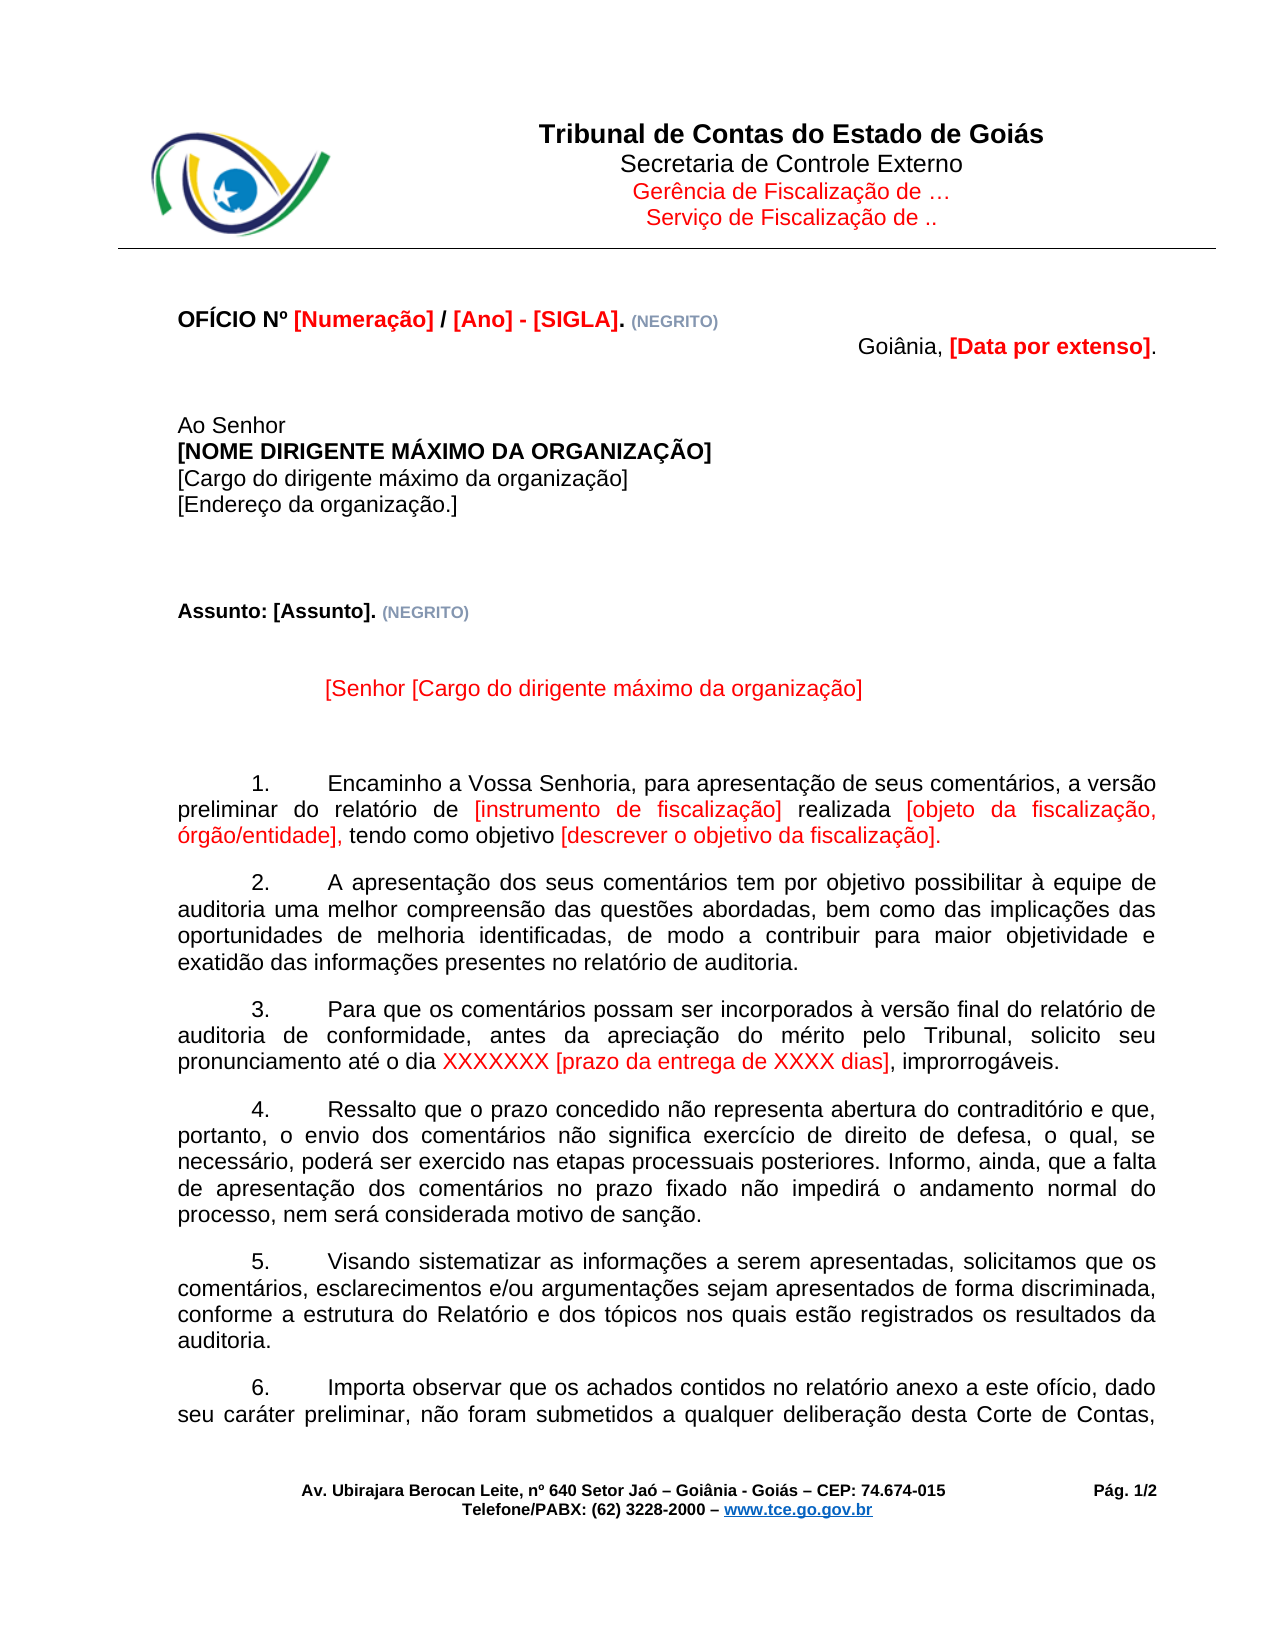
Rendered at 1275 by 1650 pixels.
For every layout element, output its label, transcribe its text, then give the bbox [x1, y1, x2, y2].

text [Endereço da organização.] [177, 491, 1157, 517]
text OFÍCIO Nº [Numeração] / [Ano] - [SIGLA]. (NEGRITO) [177, 306, 1157, 333]
list Visando sistematizar as informações a serem apresentadas, solicitamos que os comentários, esclarecimentos e/ou argumentações sejam apresentados de forma discriminada, conforme a estrutura do Relatório e dos tópicos nos quais estão registrados os resultados da auditoria. [177, 1248, 1157, 1353]
list Ressalto que o prazo concedido não representa abertura do contraditório e que, portanto, o envio dos comentários não significa exercício de direito de defesa, o qual, se necessário, poderá ser exercido nas etapas processuais posteriores. Informo, ainda, que a falta de apresentação dos comentários no prazo fixado não impedirá o andamento normal do processo, nem será considerada motivo de sanção. [177, 1096, 1157, 1227]
text [Senhor [Cargo do dirigente máximo da organização] [177, 675, 1157, 702]
text Goiânia, [Data por extenso]. [177, 333, 1157, 359]
text [NOME DIRIGENTE MÁXIMO DA ORGANIZAÇÃO] [177, 438, 1157, 464]
picture [144, 126, 336, 244]
text Ao Senhor [177, 412, 1157, 438]
list Encaminho a Vossa Senhoria, para apresentação de seus comentários, a versão preliminar do relatório de [instrumento de fiscalização] realizada [objeto da fiscalização, órgão/entidade], tendo como objetivo [descrever o objetivo da fiscalização]. [177, 769, 1157, 848]
text Assunto: [Assunto]. (NEGRITO) [177, 599, 1157, 623]
text [Cargo do dirigente máximo da organização] [177, 464, 1157, 491]
list A apresentação dos seus comentários tem por objetivo possibilitar à equipe de auditoria uma melhor compreensão das questões abordadas, bem como das implicações das oportunidades de melhoria identificadas, de modo a contribuir para maior objetividade e exatidão das informações presentes no relatório de auditoria. [177, 869, 1157, 975]
list Para que os comentários possam ser incorporados à versão final do relatório de auditoria de conformidade, antes da apreciação do mérito pelo Tribunal, solicito seu pronunciamento até o dia XXXXXXX [prazo da entrega de XXXX dias], improrrogáveis. [177, 996, 1157, 1075]
